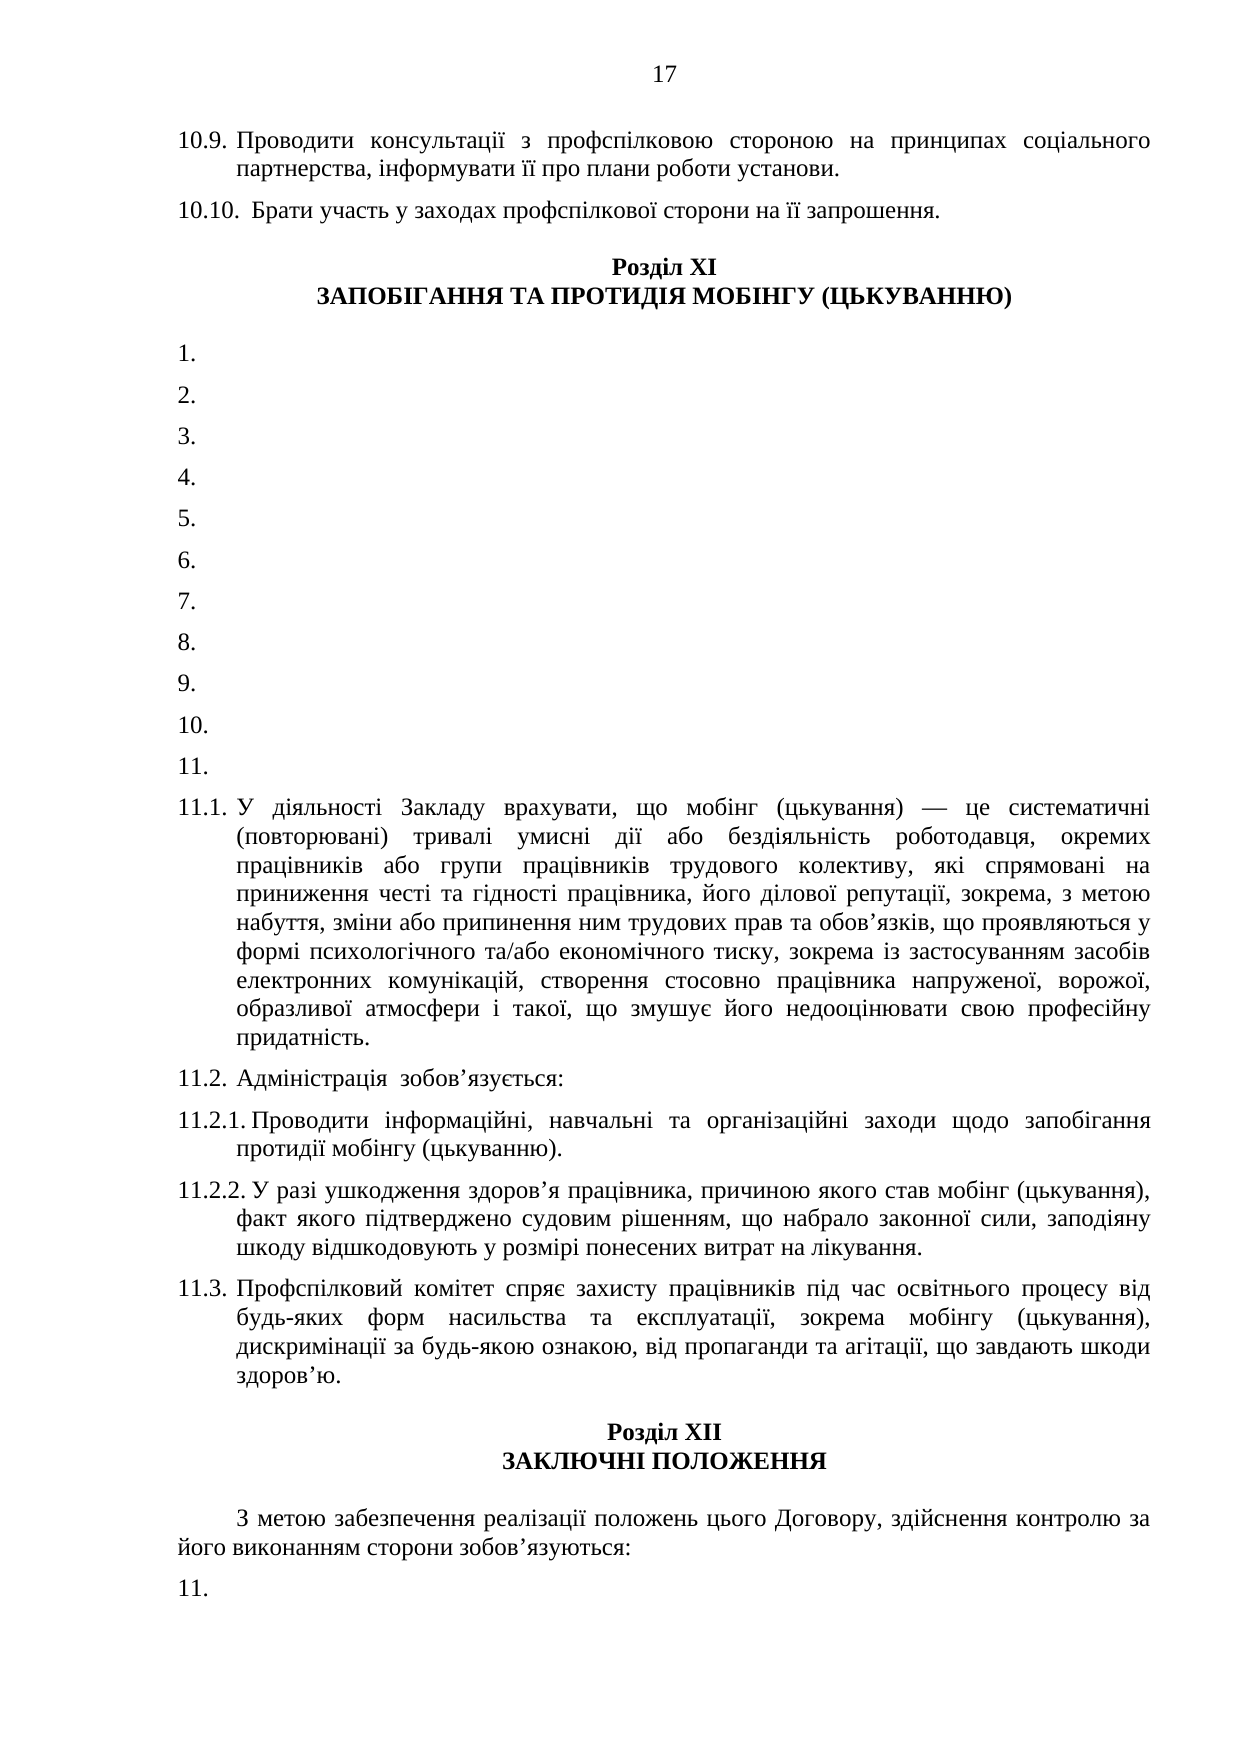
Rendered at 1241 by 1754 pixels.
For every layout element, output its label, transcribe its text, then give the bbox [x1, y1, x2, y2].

list Брати участь у заходах профспілкової сторони на її запрошення. [177, 195, 1152, 223]
list У разі ушкодження здоров’я працівника, причиною якого став мобінг (цькування), факт якого підтверджено судовим рішенням, що набрало законної сили, заподіяну шкоду відшкодовують у розмірі понесених витрат на лікування. [177, 1175, 1152, 1261]
list Профспілковий комітет спряє захисту працівників під час освітнього процесу від будь-яких форм насильства та експлуатації, зокрема мобінгу (цькування), дискримінації за будь-якою ознакою, від пропаганди та агітації, що завдають шкоди здоров’ю. [177, 1273, 1152, 1388]
text З метою забезпечення реалізації положень цього Договору, здійснення контролю за його виконанням сторони зобов’язуються: [177, 1503, 1152, 1561]
list Адміністрація зобов’язується: [177, 1063, 1152, 1092]
list Проводити консультації з профспілковою стороною на принципах соціального партнерства, інформувати її про плани роботи установи. [177, 125, 1152, 182]
text ЗАКЛЮЧНІ ПОЛОЖЕННЯ [177, 1446, 1152, 1475]
text Розділ ХІІ [177, 1417, 1152, 1446]
text ЗАПОБІГАННЯ ТА ПРОТИДІЯ МОБІНГУ (ЦЬКУВАННЮ) [177, 281, 1152, 310]
list Проводити інформаційні, навчальні та організаційні заходи щодо запобігання протидії мобінгу (цькуванню). [177, 1105, 1152, 1162]
text Розділ ХІ [177, 252, 1152, 281]
list У діяльності Закладу врахувати, що мобінг (цькування) — це систематичні (повторювані) тривалі умисні дії або бездіяльність роботодавця, окремих працівників або групи працівників трудового колективу, які спрямовані на приниження честі та гідності працівника, його ділової репутації, зокрема, з метою набуття, зміни або припинення ним трудових прав та обов’язків, що проявляються у формі психологічного та/або економічного тиску, зокрема із застосуванням засобів електронних комунікацій, створення стосовно працівника напруженої, ворожої, образливої атмосфери і такої, що змушує його недооцінювати свою професійну придатність. [177, 792, 1152, 1051]
